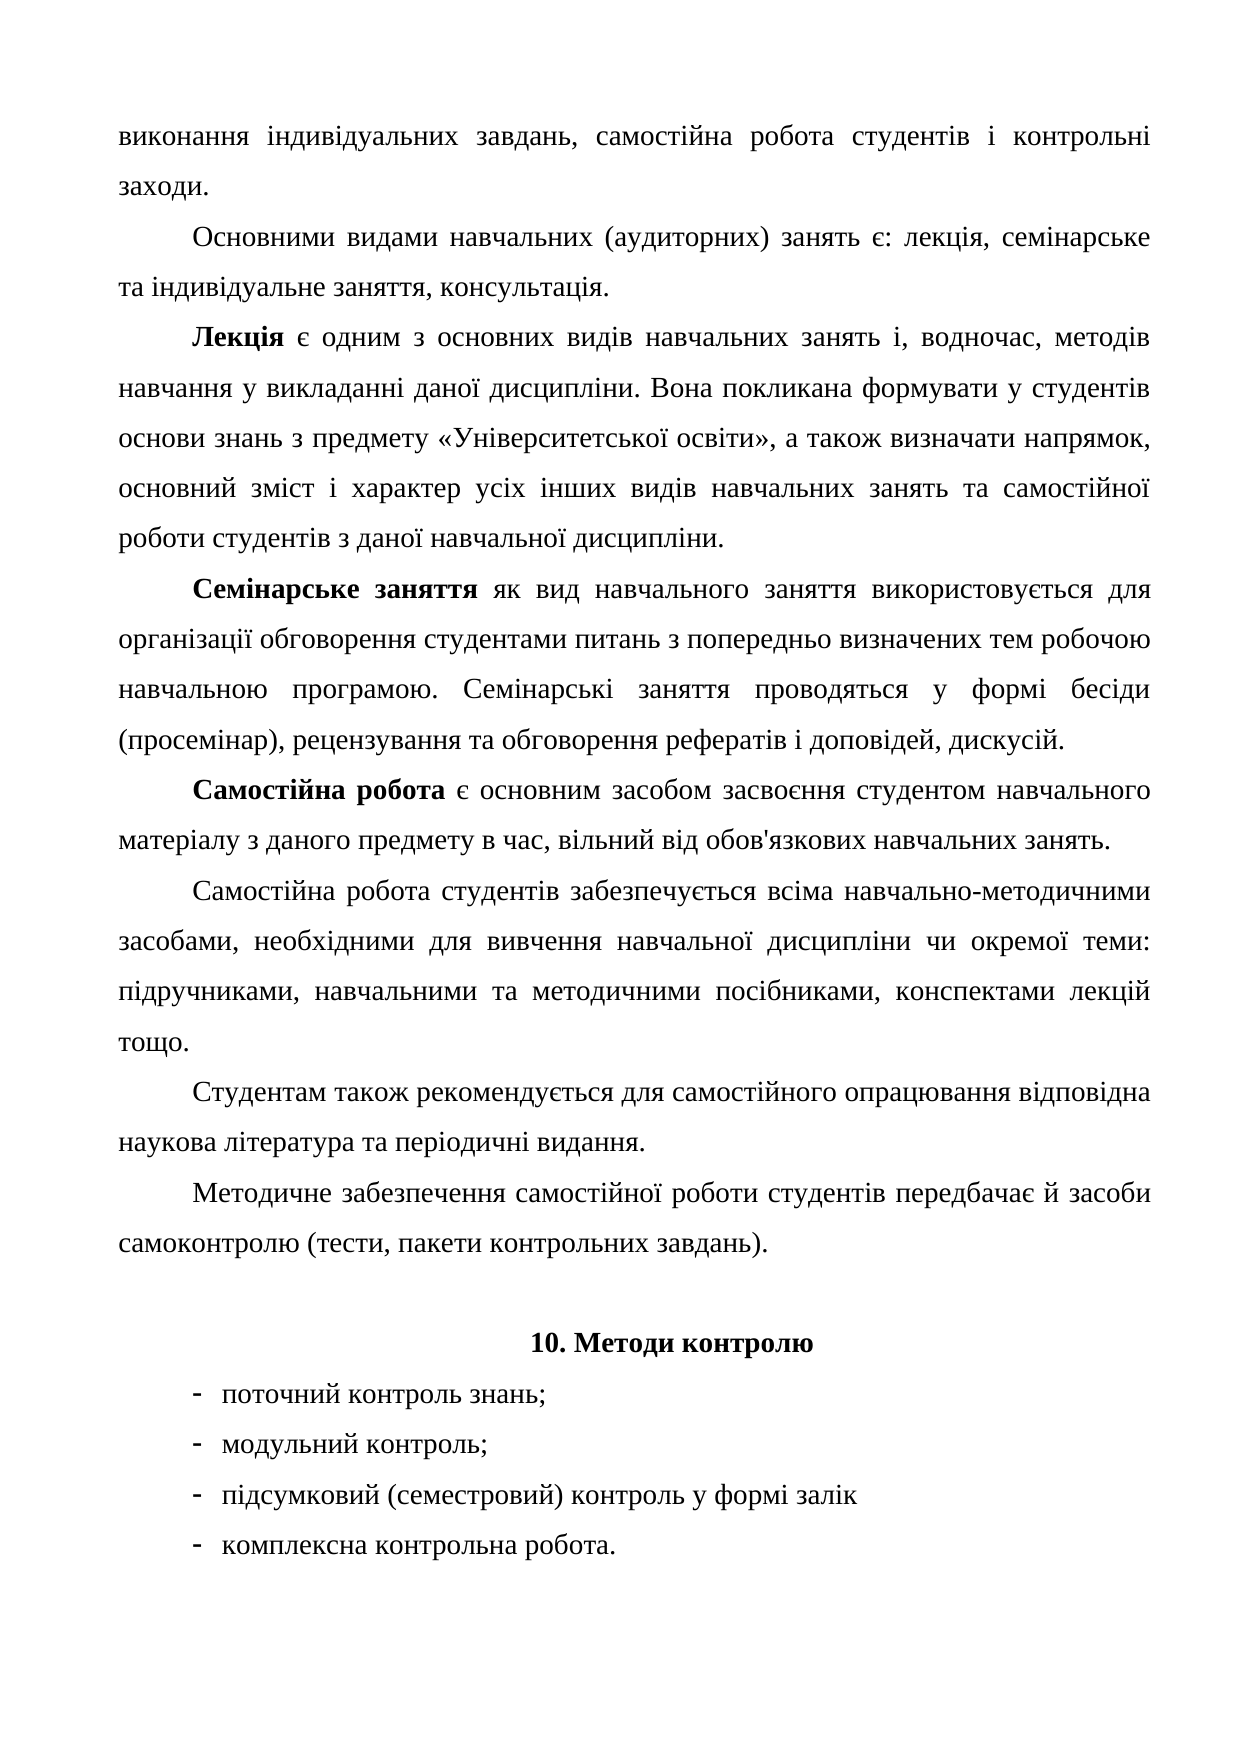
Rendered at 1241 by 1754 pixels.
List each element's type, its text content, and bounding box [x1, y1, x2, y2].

list поточний контроль знань; [118, 1376, 1152, 1409]
list підсумковий (семестровий) контроль у формі залік [118, 1477, 1152, 1510]
text 10. Методи контролю [118, 1326, 1152, 1359]
list комплексна контрольна робота. [118, 1527, 1152, 1561]
text Самостійна робота студентів забезпечується всіма навчально-методичними засобами, необхідними для вивчення навчальної дисципліни чи окремої теми: підручниками, навчальними та методичними посібниками, конспектами лекцій тощо. [118, 873, 1152, 1057]
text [118, 118, 1152, 202]
text Семінарське заняття як вид навчального заняття використовується для організації обговорення студентами питань з попередньо визначених тем робочою навчальною програмою. Семінарські заняття проводяться у формі бесіди (просемінар), рецензування та обговорення рефератів і доповідей, дискусій. [118, 571, 1152, 755]
list модульний контроль; [118, 1426, 1152, 1460]
text Лекція є одним з основних видів навчальних занять і, водночас, методів навчання у викладанні даної дисципліни. Вона покликана формувати у студентів основи знань з предмету «Університетської освіти», а також визначати напрямок, основний зміст і характер усіх інших видів навчальних занять та самостійної роботи студентів з даної навчальної дисципліни. [118, 319, 1152, 554]
text Основними видами навчальних (аудиторних) занять є: лекція, семінарське та індивідуальне заняття, консультація. [118, 219, 1152, 303]
text Студентам також рекомендується для самостійного опрацювання відповідна наукова література та періодичні видання. [118, 1074, 1152, 1158]
text Самостійна робота є основним засобом засвоєння студентом навчального матеріалу з даного предмету в час, вільний від обов'язкових навчальних занять. [118, 772, 1152, 856]
text Методичне забезпечення самостійної роботи студентів передбачає й засоби самоконтролю (тести, пакети контрольних завдань). [118, 1175, 1152, 1258]
